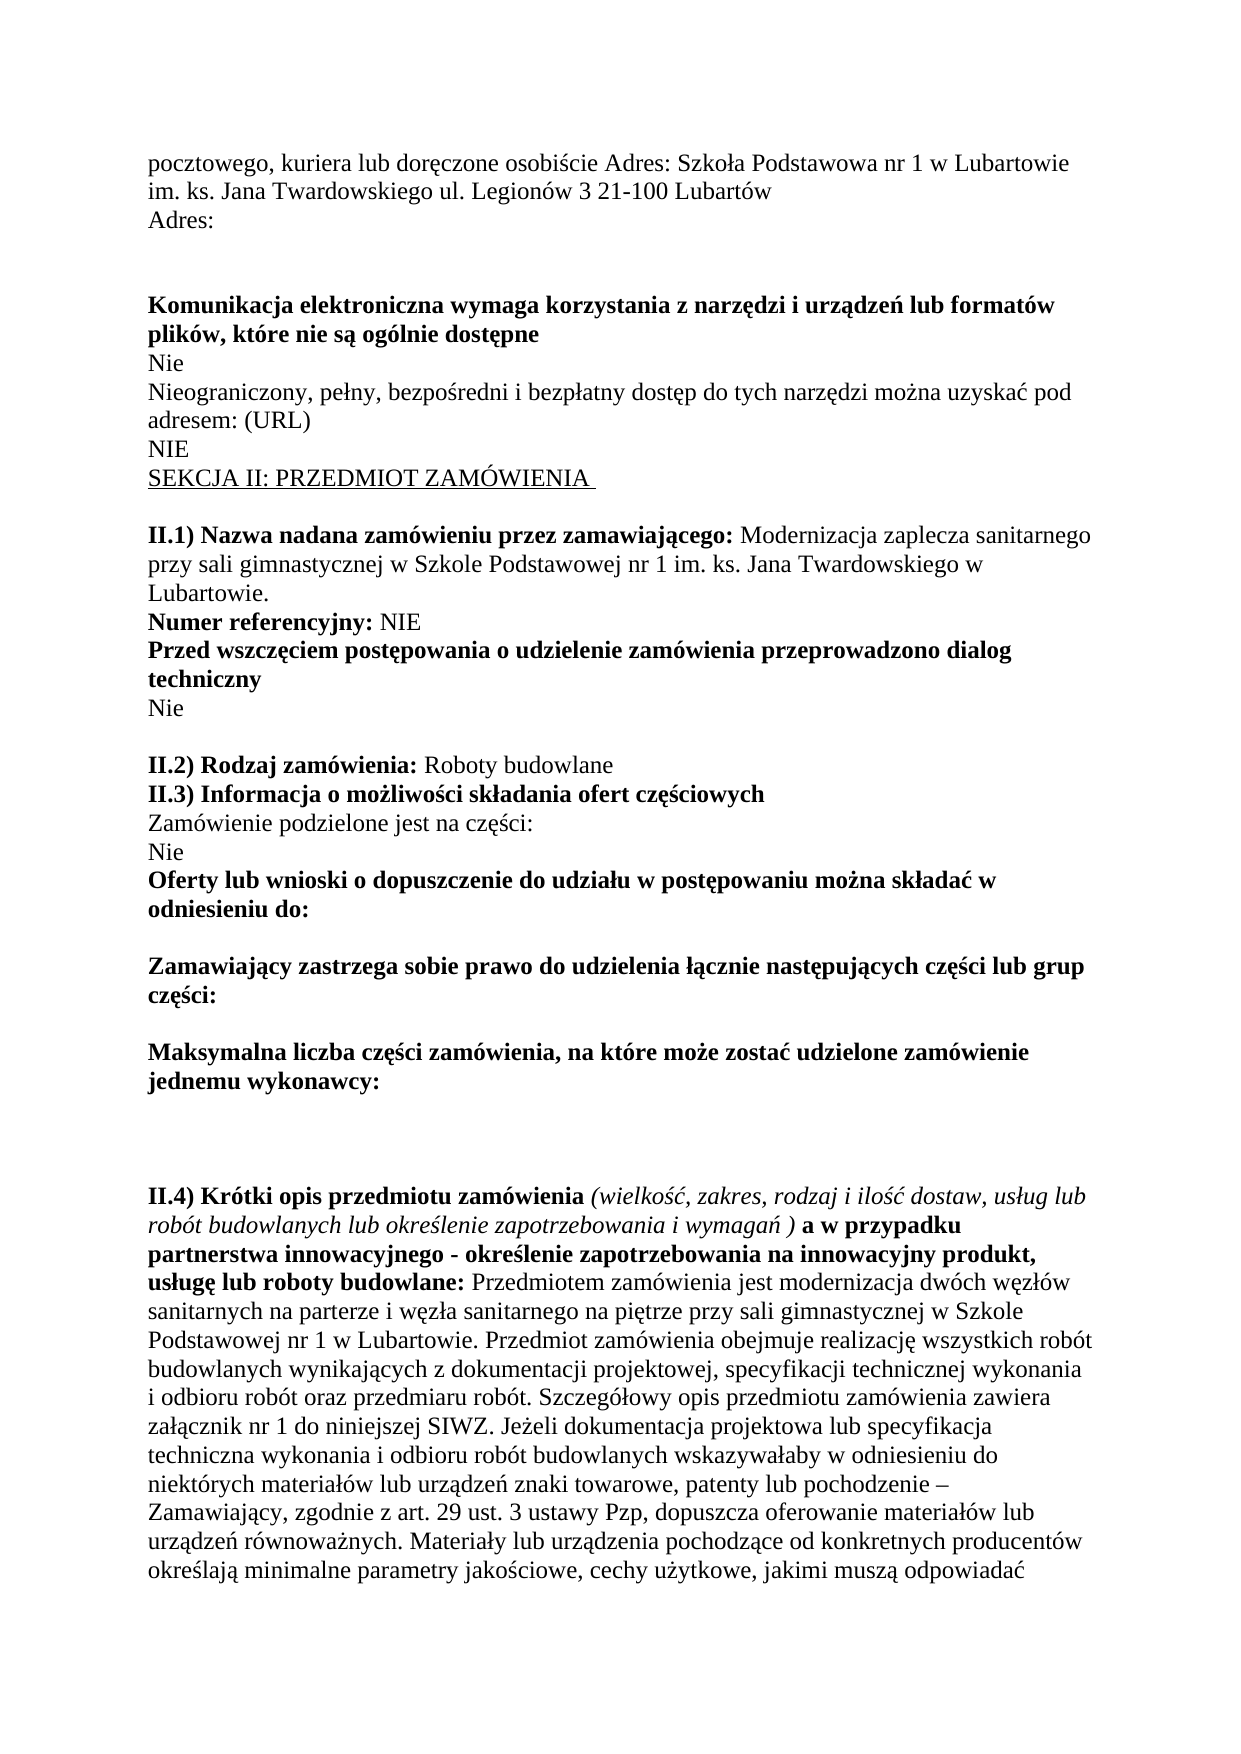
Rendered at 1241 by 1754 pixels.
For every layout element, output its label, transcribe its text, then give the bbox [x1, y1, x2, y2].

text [148, 951, 1093, 1584]
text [148, 148, 1093, 262]
text SEKCJA II: PRZEDMIOT ZAMÓWIENIA [148, 463, 1093, 492]
text Nie Oferty lub wnioski o dopuszczenie do udziału w postępowaniu można składać w odniesieniu do: [148, 837, 1093, 951]
text Komunikacja elektroniczna wymaga korzystania z narzędzi i urządzeń lub formatów plików, które nie są ogólnie dostępne [148, 262, 1093, 348]
text II.2) Rodzaj zamówienia: Roboty budowlane II.3) Informacja o możliwości składania ofert częściowych Zamówienie podzielone jest na części: [148, 722, 1093, 837]
text II.1) Nazwa nadana zamówieniu przez zamawiającego: Modernizacja zaplecza sanitarnego przy sali gimnastycznej w Szkole Podstawowej nr 1 im. ks. Jana Twardowskiego w Lubartowie. Numer referencyjny: NIE Przed wszczęciem postępowania o udzielenie zamówienia przeprowadzono dialog techniczny [148, 492, 1093, 693]
text Nie [148, 693, 1093, 722]
text Nie Nieograniczony, pełny, bezpośredni i bezpłatny dostęp do tych narzędzi można uzyskać pod adresem: (URL) NIE [148, 348, 1093, 463]
